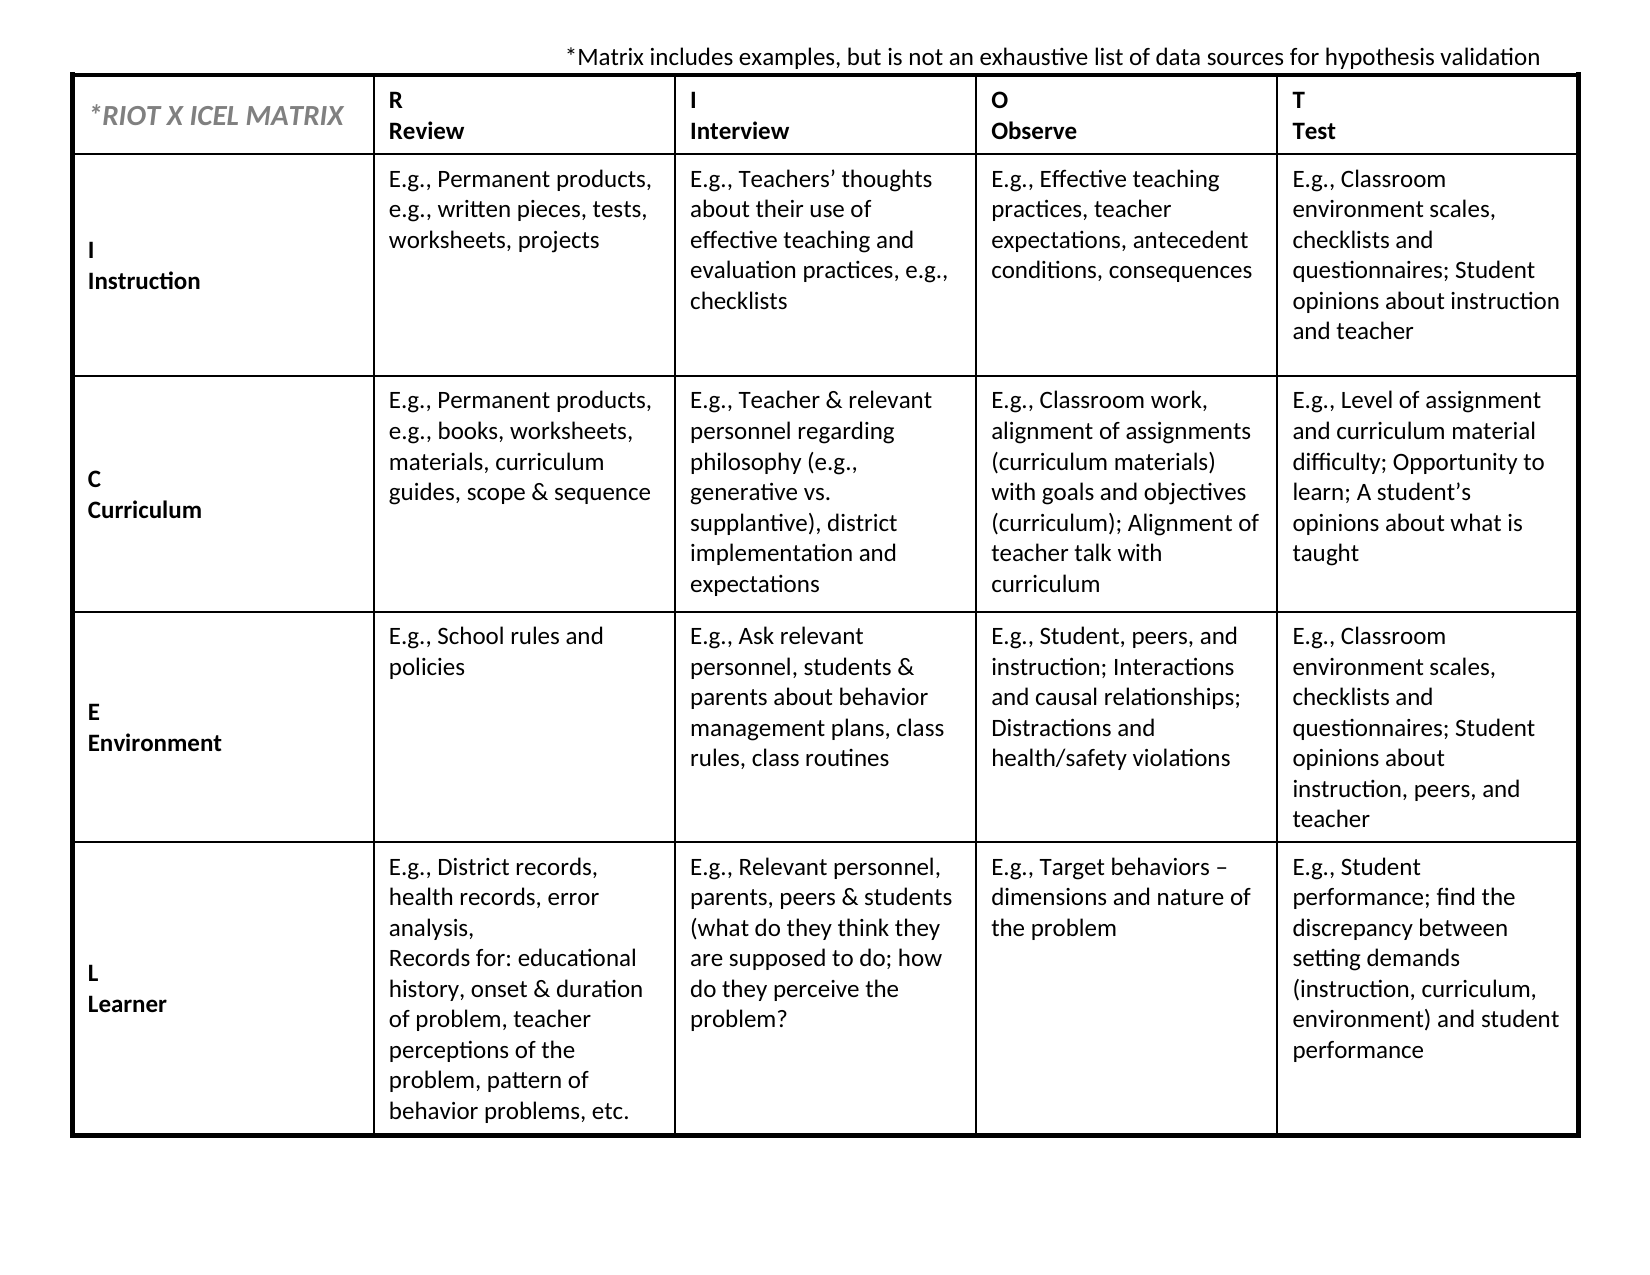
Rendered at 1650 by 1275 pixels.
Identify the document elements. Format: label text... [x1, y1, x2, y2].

table_cell E.g., School rules and policies [375, 613, 674, 841]
table_cell E.g., Teachers’ thoughts about their use of effective teaching and evaluation practices, e.g., checklists [676, 155, 975, 375]
table_cell E.g., District records, health records, error analysis, Records for: educational history, onset & duration of problem, teacher perceptions of the problem, pattern of behavior problems, etc. [375, 843, 674, 1133]
table_cell E.g., Ask relevant personnel, students & parents about behavior management plans, class rules, class routines [676, 613, 975, 841]
table_cell L Learner [75, 843, 373, 1133]
table_cell E.g., Student performance; find the discrepancy between setting demands (instruction, curriculum, environment) and student performance [1278, 843, 1576, 1133]
table_header O Observe [977, 77, 1276, 153]
table_header *RIOT X ICEL MATRIX [75, 77, 373, 153]
table_cell E.g., Student, peers, and instruction; Interactions and causal relationships; Distractions and health/safety violations [977, 613, 1276, 841]
table_cell E.g., Permanent products, e.g., books, worksheets, materials, curriculum guides, scope & sequence [375, 377, 674, 611]
table_header R Review [375, 77, 674, 153]
table_header T Test [1278, 77, 1576, 153]
table_header I Interview [676, 77, 975, 153]
table_cell E.g., Classroom environment scales, checklists and questionnaires; Student opinions about instruction, peers, and teacher [1278, 613, 1576, 841]
table_cell I Instruction [75, 155, 373, 375]
table_cell E.g., Classroom work, alignment of assignments (curriculum materials) with goals and objectives (curriculum); Alignment of teacher talk with curriculum [977, 377, 1276, 611]
table_cell E.g., Permanent products, e.g., written pieces, tests, worksheets, projects [375, 155, 674, 375]
table_cell E.g., Relevant personnel, parents, peers & students (what do they think they are supposed to do; how do they perceive the problem? [676, 843, 975, 1133]
table_cell E.g., Level of assignment and curriculum material difficulty; Opportunity to learn; A student’s opinions about what is taught [1278, 377, 1576, 611]
table_cell E.g., Teacher & relevant personnel regarding philosophy (e.g., generative vs. supplantive), district implementation and expectations [676, 377, 975, 611]
table_cell E.g., Effective teaching practices, teacher expectations, antecedent conditions, consequences [977, 155, 1276, 375]
table_cell E.g., Target behaviors – dimensions and nature of the problem [977, 843, 1276, 1133]
table_cell E Environment [75, 613, 373, 841]
table_cell E.g., Classroom environment scales, checklists and questionnaires; Student opinions about instruction and teacher [1278, 155, 1576, 375]
table_cell C Curriculum [75, 377, 373, 611]
